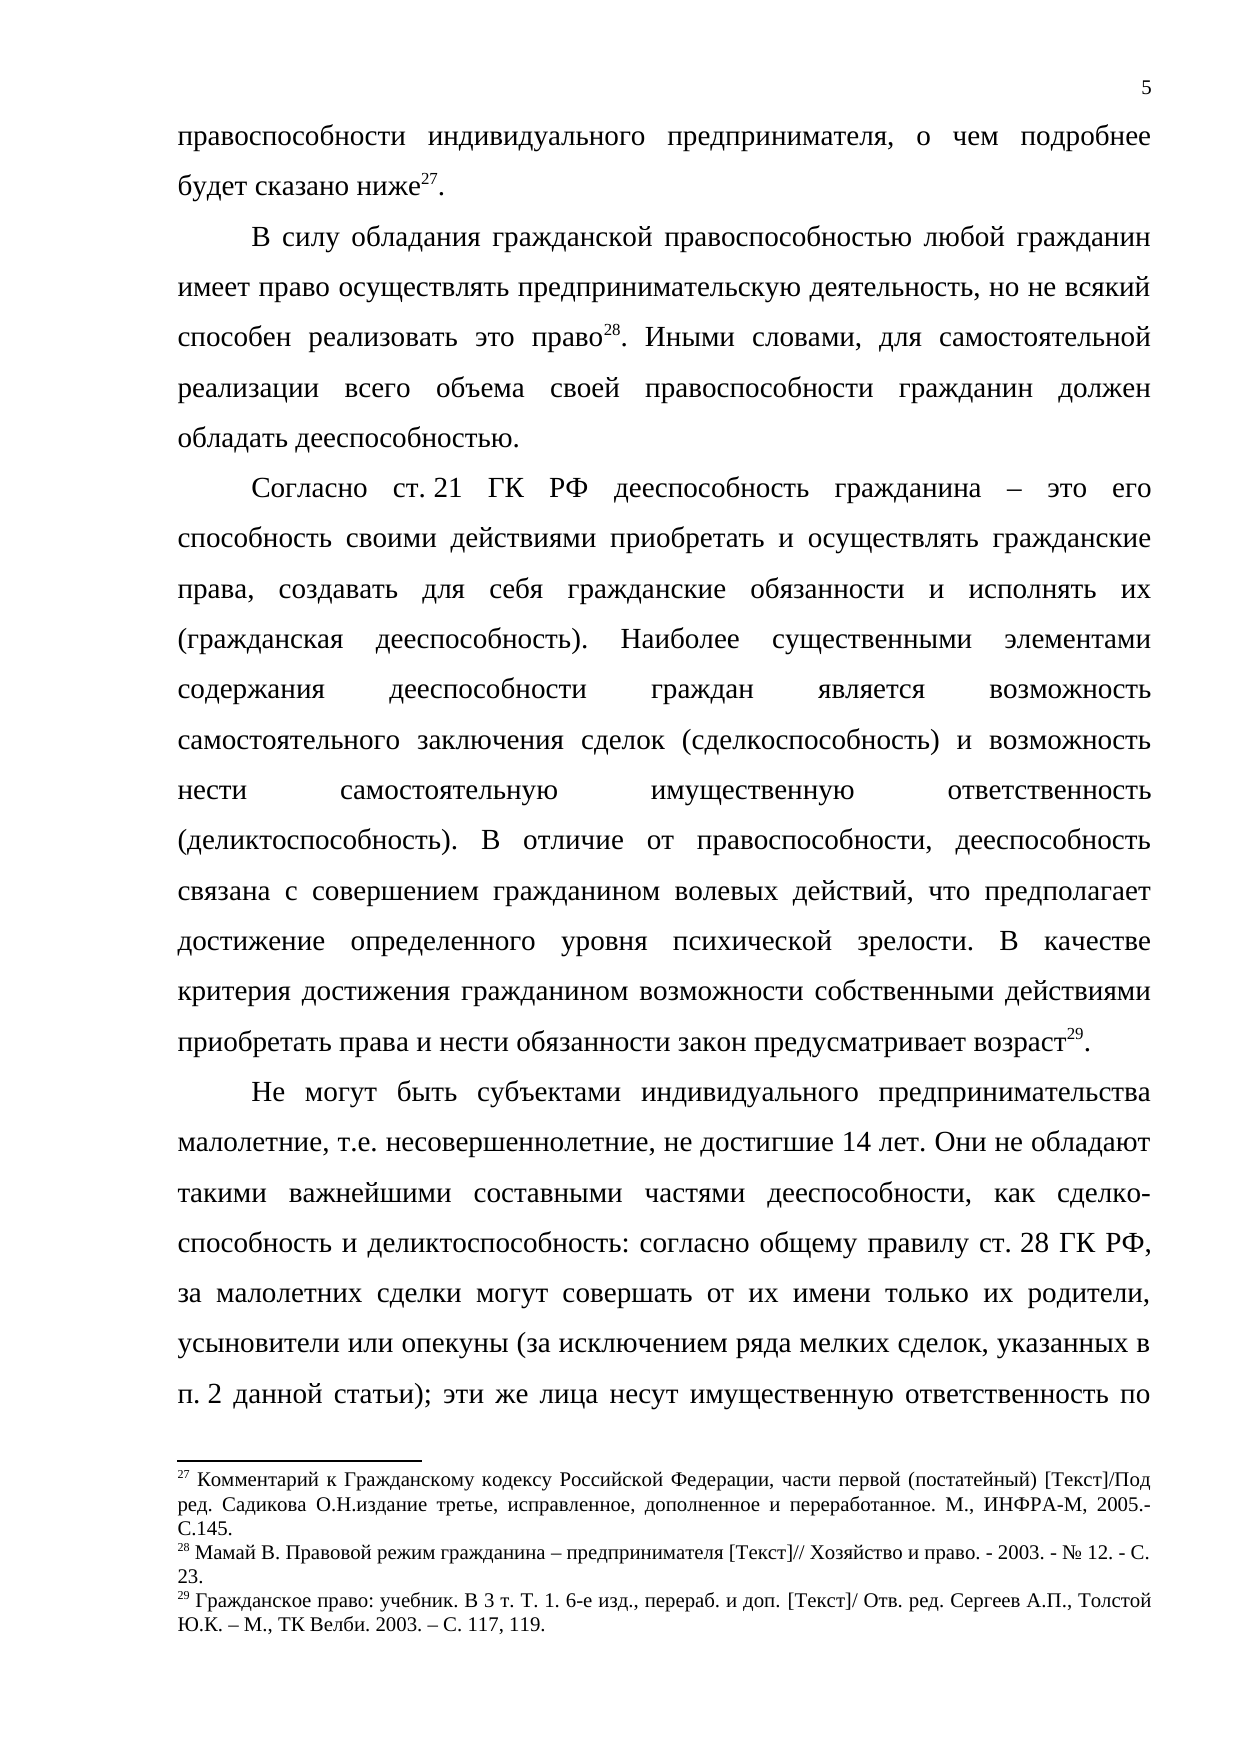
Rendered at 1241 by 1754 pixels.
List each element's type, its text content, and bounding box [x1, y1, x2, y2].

text Согласно ст. 21 ГК РФ дееспособность гражданина – это его способность своими действиями приобретать и осуществлять гражданские права, создавать для себя гражданские обязанности и исполнять их (гражданская дееспособность). Наиболее существенными элементами содержания дееспособности граждан является возможность самостоятельного заключения сделок (сделкоспособность) и возможность нести самостоятельную имущественную ответственность (деликтоспособность). В отличие от правоспособности, дееспособность связана с совершением гражданином волевых действий, что предполагает достижение определенного уровня психической зрелости. В качестве критерия достижения гражданином возможности собственными действиями приобретать права и нести обязанности закон предусматривает возраст. [177, 470, 1152, 1057]
text В силу обладания гражданской правоспособностью любой гражданин имеет право осуществлять предпринимательскую деятельность, но не всякий способен реализовать это право. Иными словами, для самостоятельной реализации всего объема своей правоспособности гражданин должен обладать дееспособностью. [177, 219, 1152, 453]
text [177, 1074, 1152, 1409]
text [177, 118, 1152, 202]
